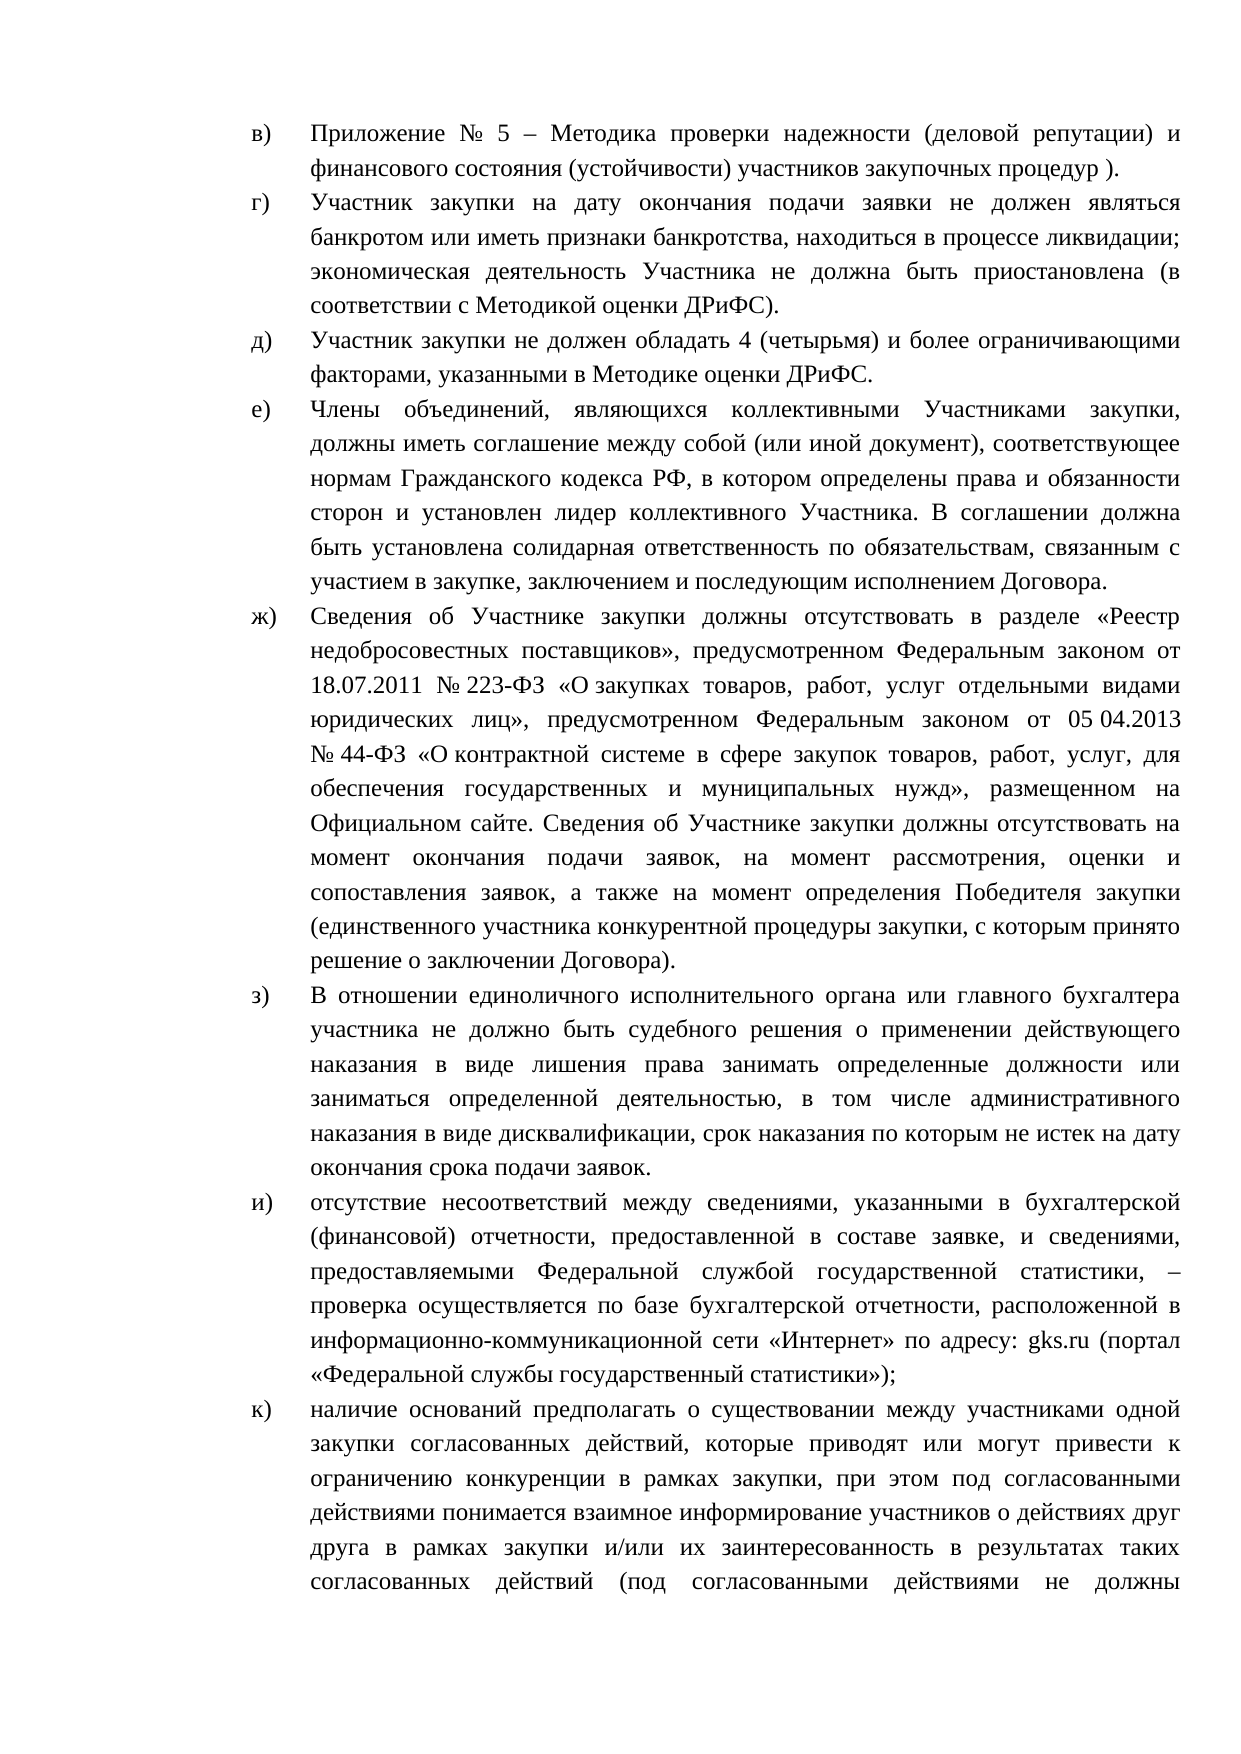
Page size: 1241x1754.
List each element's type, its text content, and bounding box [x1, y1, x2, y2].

text отсутствие несоответствий между сведениями, указанными в бухгалтерской (финансовой) отчетности, предоставленной в составе заявке, и сведениями, предоставляемыми Федеральной службой государственной статистики, – проверка осуществляется по базе бухгалтерской отчетности, расположенной в информационно-коммуникационной сети «Интернет» по адресу: gks.ru (портал «Федеральной службы государственный статистики»); [251, 1187, 1181, 1388]
text Сведения об Участнике закупки должны отсутствовать в разделе «Реестр недобросовестных поставщиков», предусмотренном Федеральным законом от 18.07.2011 № 223-ФЗ «О закупках товаров, работ, услуг отдельными видами юридических лиц», предусмотренном Федеральным законом от 05 04.2013 № 44-ФЗ «О контрактной системе в сфере закупок товаров, работ, услуг, для обеспечения государственных и муниципальных нужд», размещенном на Официальном сайте. Сведения об Участнике закупки должны отсутствовать на момент окончания подачи заявок, на момент рассмотрения, оценки и сопоставления заявок, а также на момент определения Победителя закупки (единственного участника конкурентной процедуры закупки, с которым принято решение о заключении Договора). [251, 601, 1181, 974]
list Участник закупки не должен обладать 4 (четырьмя) и более ограничивающими факторами, указанными в Методике оценки ДРиФС. [251, 325, 1181, 388]
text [251, 1394, 1181, 1595]
list Приложение № 5 – Методика проверки надежности (деловой репутации) и финансового состояния (устойчивости) участников закупочных процедур ). [251, 118, 1181, 181]
text В отношении единоличного исполнительного органа или главного бухгалтера участника не должно быть судебного решения о применении действующего наказания в виде лишения права занимать определенные должности или заниматься определенной деятельностью, в том числе административного наказания в виде дисквалификации, срок наказания по которым не истек на дату окончания срока подачи заявок. [251, 980, 1181, 1181]
list Участник закупки на дату окончания подачи заявки не должен являться банкротом или иметь признаки банкротства, находиться в процессе ликвидации; экономическая деятельность Участника не должна быть приостановлена (в соответствии с Методикой оценки ДРиФС). [251, 187, 1181, 319]
list Члены объединений, являющихся коллективными Участниками закупки, должны иметь соглашение между собой (или иной документ), соответствующее нормам Гражданского кодекса РФ, в котором определены права и обязанности сторон и установлен лидер коллективного Участника. В соглашении должна быть установлена солидарная ответственность по обязательствам, связанным с участием в закупке, заключением и последующим исполнением Договора. [251, 394, 1181, 595]
